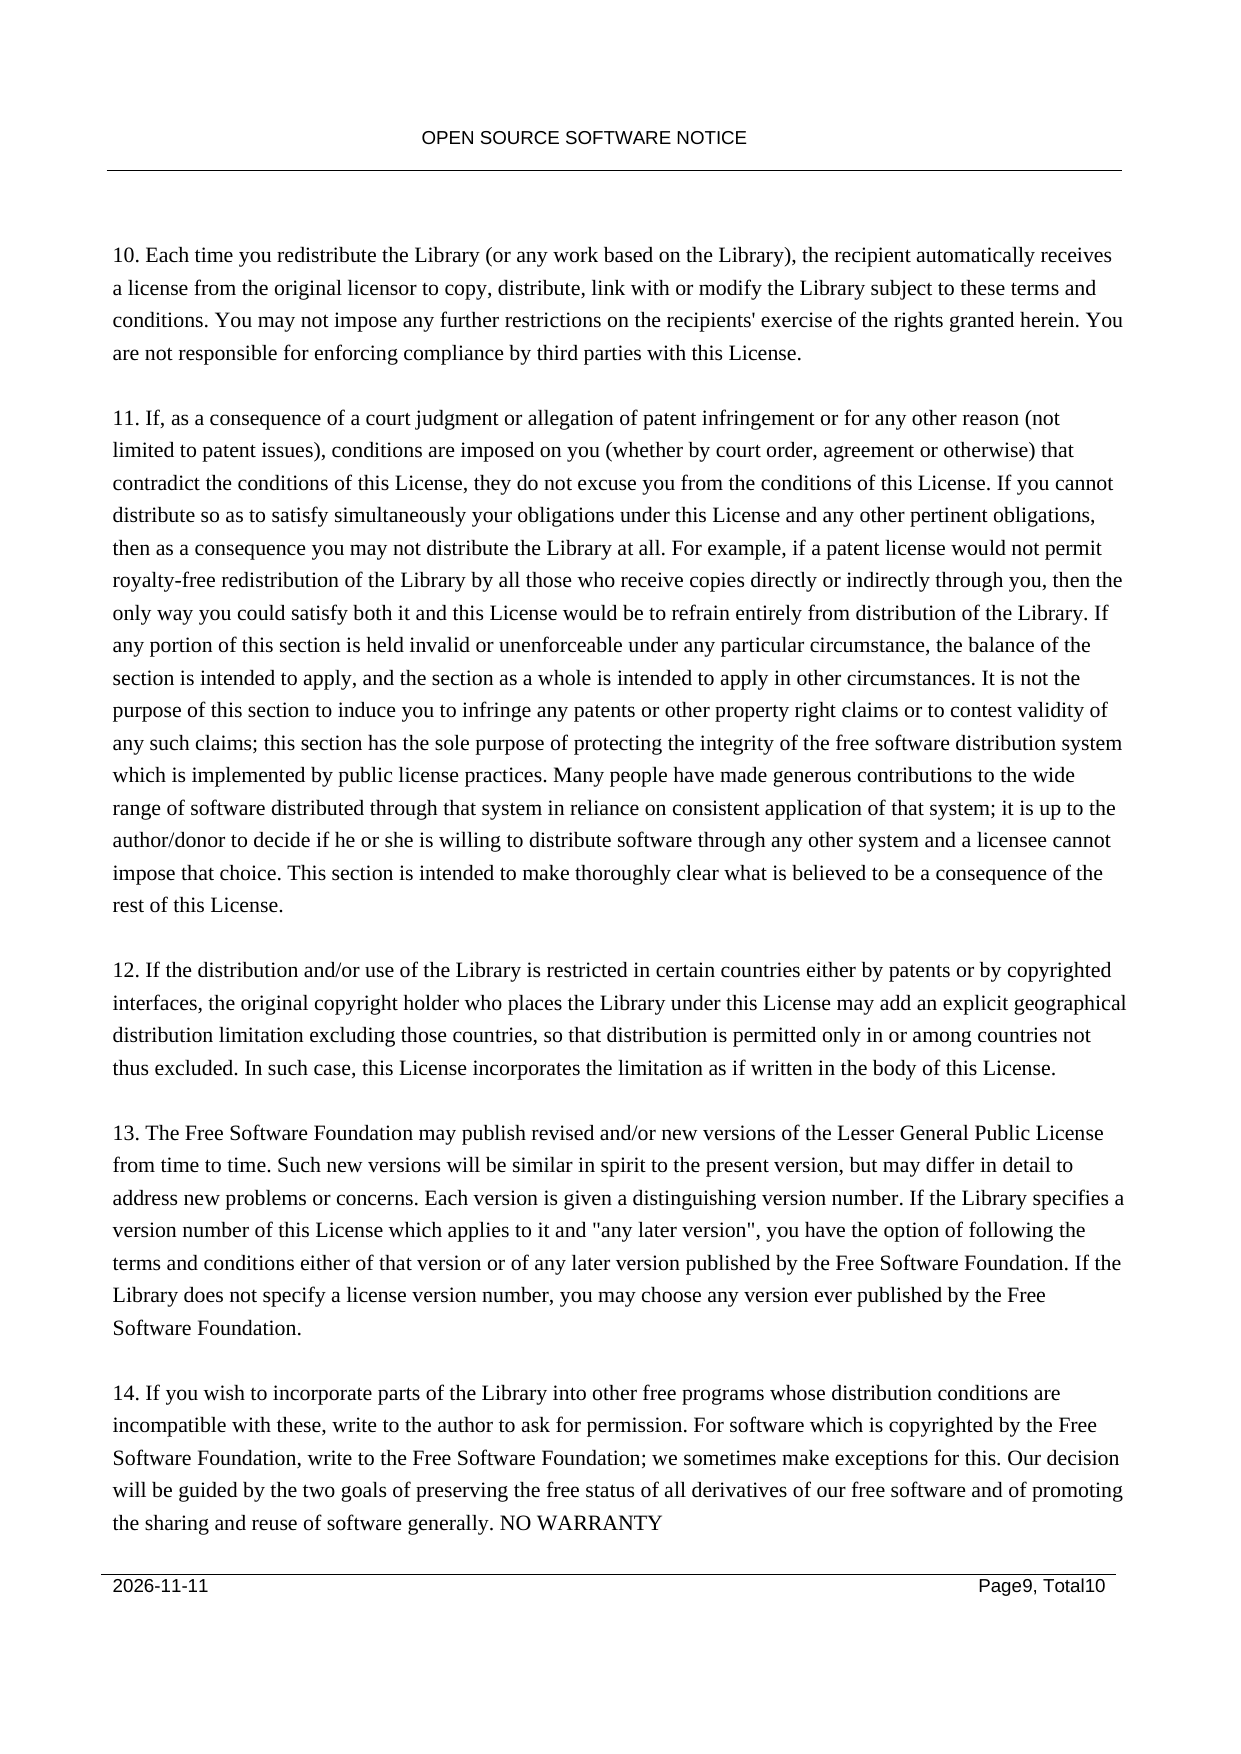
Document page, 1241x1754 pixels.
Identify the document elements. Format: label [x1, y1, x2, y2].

text [112, 206, 1128, 1539]
